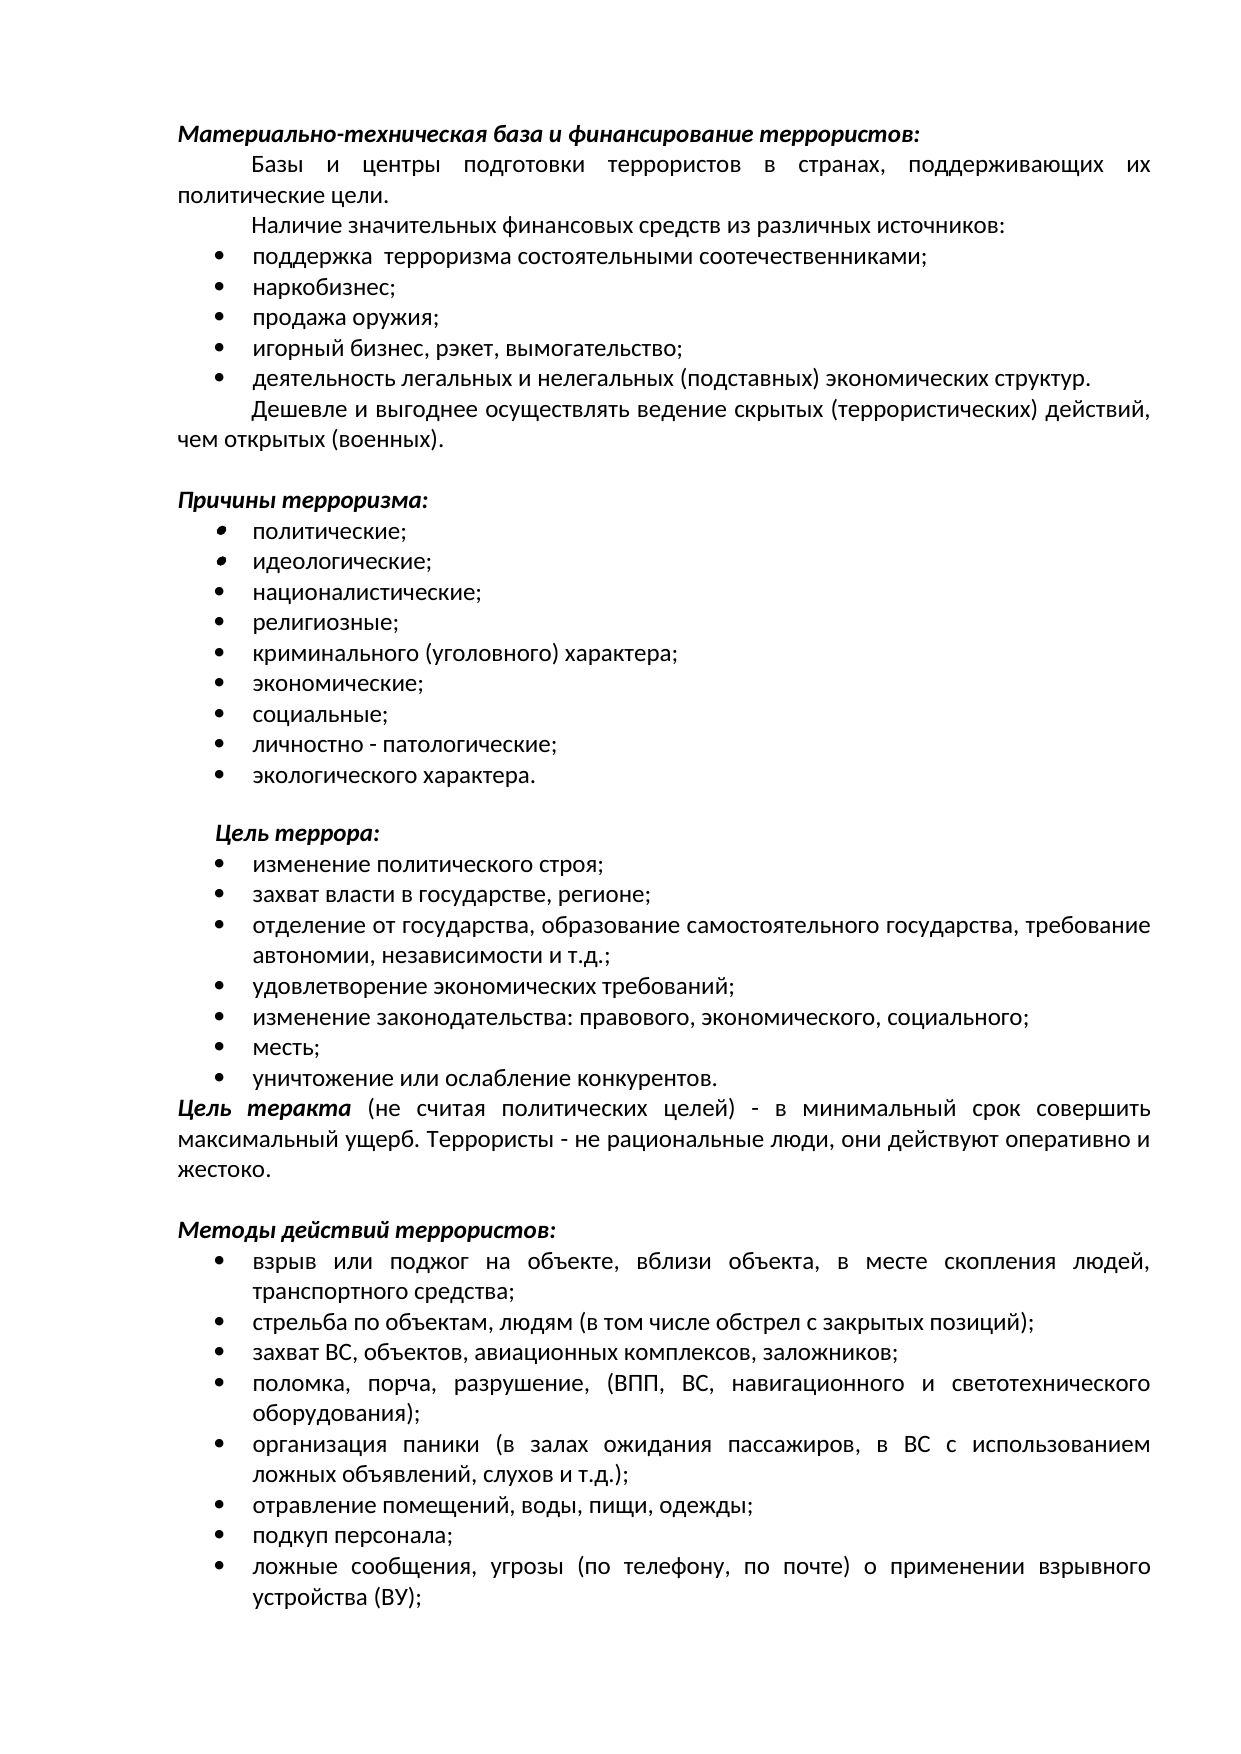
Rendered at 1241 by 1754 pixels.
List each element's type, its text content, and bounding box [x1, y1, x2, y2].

text Дешевле и выгоднее осуществлять ведение скрытых (террористических) действий, чем открытых (военных). [177, 393, 1152, 454]
list поддержка терроризма состоятельными соотечественниками; [215, 240, 1152, 271]
list подкуп персонала; [215, 1519, 1152, 1550]
text Материально-техническая база и финансирование террористов: [177, 118, 1152, 149]
text Методы действий террористов: [177, 1214, 1152, 1245]
list отравление помещений, воды, пищи, одежды; [215, 1489, 1152, 1519]
list политические; [215, 515, 1152, 545]
list захват власти в государстве, регионе; [215, 879, 1152, 909]
list удовлетворение экономических требований; [215, 970, 1152, 1001]
text Базы и центры подготовки террористов в странах, поддерживающих их политические цели. [177, 149, 1152, 210]
list взрыв или поджог на объекте, вблизи объекта, в месте скопления людей, транспортного средства; [215, 1245, 1152, 1306]
list социальные; [215, 698, 1152, 728]
list изменение политического строя; [215, 848, 1152, 879]
list экономические; [215, 667, 1152, 698]
list месть; [215, 1031, 1152, 1062]
list захват ВС, объектов, авиационных комплексов, заложников; [215, 1336, 1152, 1367]
list организация паники (в залах ожидания пассажиров, в ВС с использованием ложных объявлений, слухов и т.д.); [215, 1428, 1152, 1489]
list игорный бизнес, рэкет, вымогательство; [215, 332, 1152, 362]
text Наличие значительных финансовых средств из различных источников: [177, 210, 1152, 240]
list уничтожение или ослабление конкурентов. [215, 1062, 1152, 1092]
list наркобизнес; [215, 271, 1152, 301]
list стрельба по объектам, людям (в том числе обстрел с закрытых позиций); [215, 1306, 1152, 1336]
list продажа оружия; [215, 301, 1152, 332]
list религиозные; [215, 606, 1152, 637]
list экологического характера. [215, 759, 1152, 818]
list идеологические; [215, 545, 1152, 576]
list поломка, порча, разрушение, (ВПП, ВС, навигационного и светотехнического оборудования); [215, 1367, 1152, 1428]
list деятельность легальных и нелегальных (подставных) экономических структур. [215, 362, 1152, 393]
list личностно - патологические; [215, 728, 1152, 759]
list отделение от государства, образование самостоятельного государства, требование автономии, независимости и т.д.; [215, 909, 1152, 970]
text Цель террора: [215, 818, 1152, 848]
text Причины терроризма: [177, 484, 1152, 515]
list националистические; [215, 576, 1152, 606]
list изменение законодательства: правового, экономического, социального; [215, 1001, 1152, 1031]
list ложные сообщения, угрозы (по телефону, по почте) о применении взрывного устройства (ВУ); [215, 1550, 1152, 1611]
list криминального (уголовного) характера; [215, 637, 1152, 667]
text Цель теракта (не считая политических целей) - в минимальный срок совершить максимальный ущерб. Террористы - не рациональные люди, они действуют оперативно и жестоко. [177, 1092, 1152, 1184]
